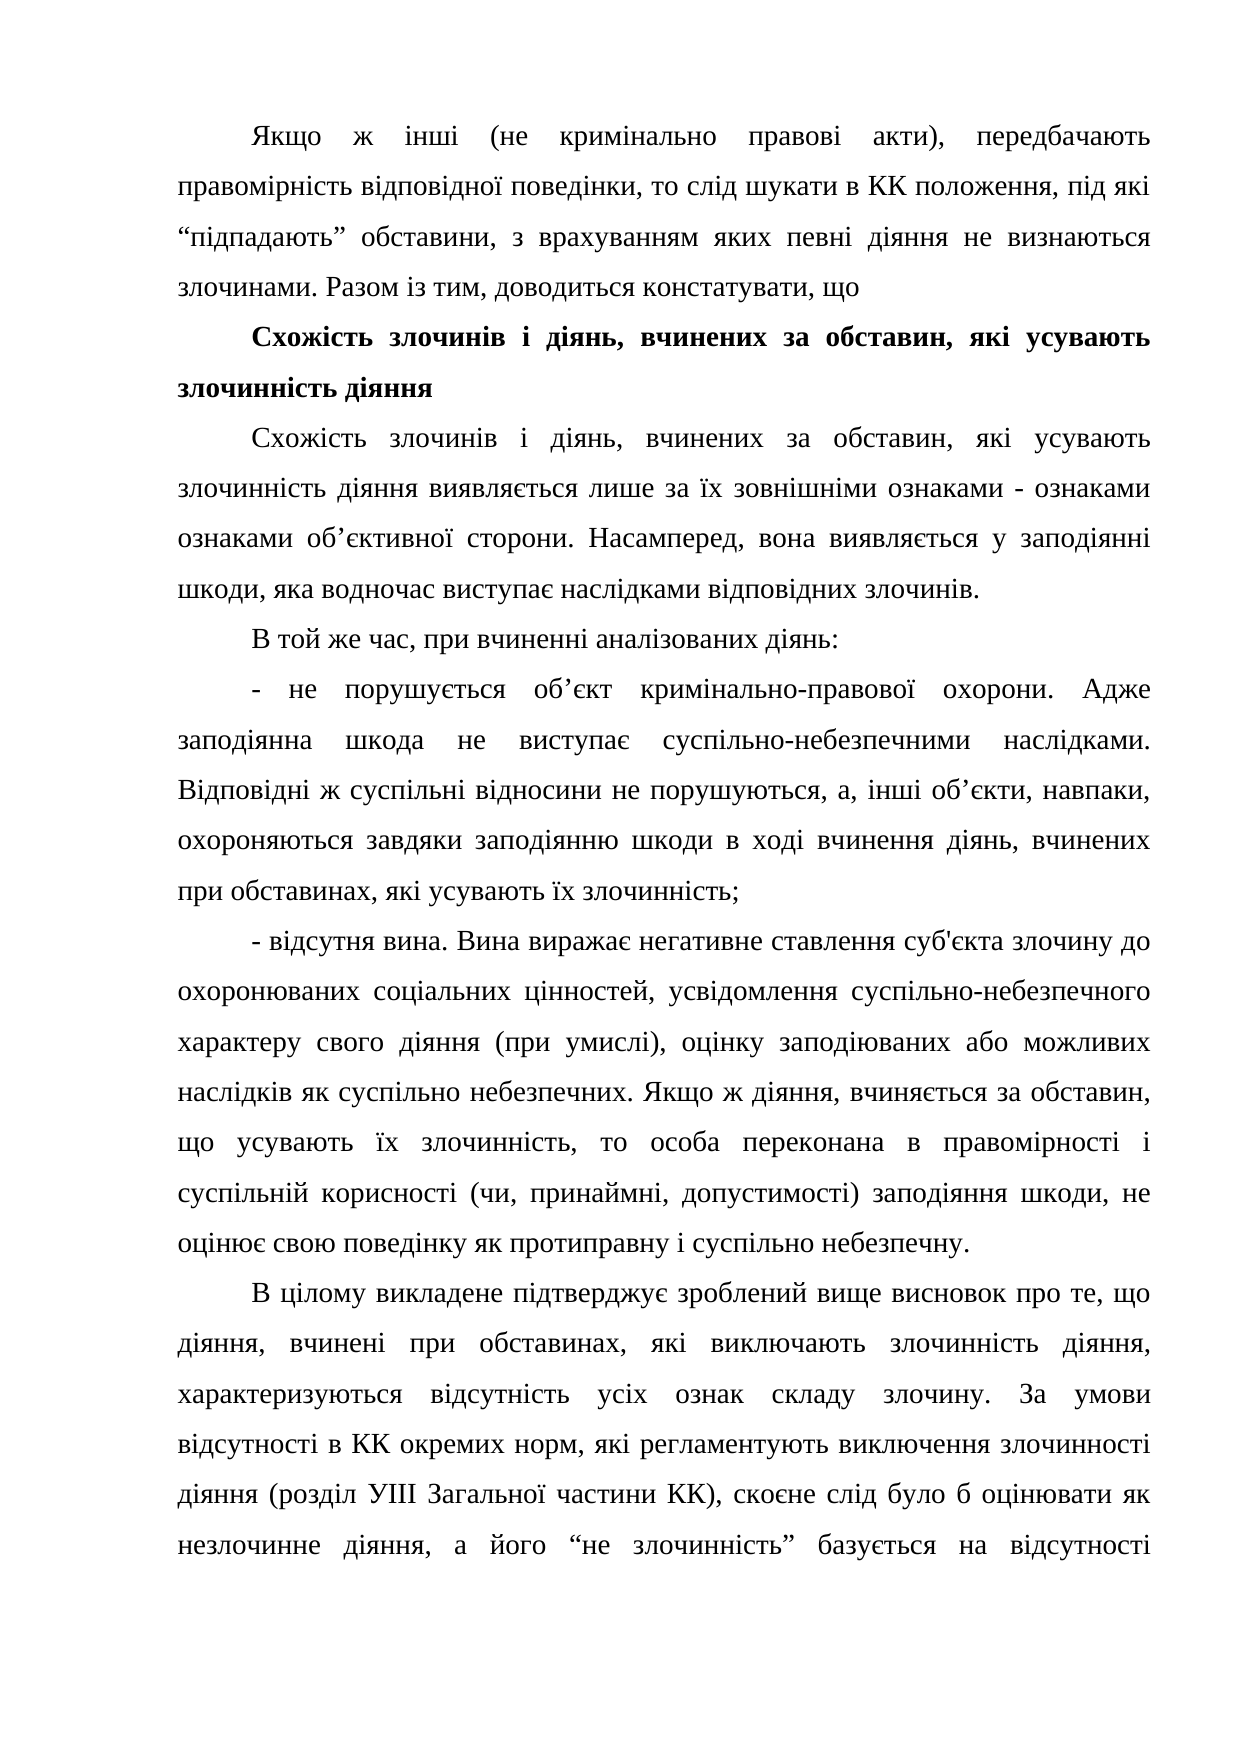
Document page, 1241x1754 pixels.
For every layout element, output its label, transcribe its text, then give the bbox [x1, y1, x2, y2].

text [177, 1275, 1152, 1560]
text В той же час, при вчиненні аналізованих діянь: [177, 621, 1152, 655]
text Схожість злочинів і діянь, вчинених за обставин, які усувають злочинність діяння [177, 319, 1152, 403]
text Схожість злочинів і діянь, вчинених за обставин, які усувають злочинність діяння виявляється лише за їх зовнішніми ознаками - ознаками ознаками об’єктивної сторони. Насамперед, вона виявляється у заподіянні шкоди, яка водночас виступає наслідками відповідних злочинів. [177, 420, 1152, 604]
text - відсутня вина. Вина виражає негативне ставлення суб'єкта злочину до охоронюваних соціальних цінностей, усвідомлення суспільно-небезпечного характеру свого діяння (при умислі), оцінку заподіюваних або можливих наслідків як суспільно небезпечних. Якщо ж діяння, вчиняється за обставин, що усувають їх злочинність, то особа переконана в правомірності і суспільній корисності (чи, принаймні, допустимості) заподіяння шкоди, не оцінює свою поведінку як протиправну і суспільно небезпечну. [177, 923, 1152, 1258]
text - не порушується об’єкт кримінально-правової охорони. Адже заподіянна шкода не виступає суспільно-небезпечними наслідками. Відповідні ж суспільні відносини не порушуються, а, інші об’єкти, навпаки, охороняються завдяки заподіянню шкоди в ході вчинення діянь, вчинених при обставинах, які усувають їх злочинність; [177, 672, 1152, 906]
text Якщо ж інші (не кримінально правові акти), передбачають правомірність відповідної поведінки, то слід шукати в КК положення, під які “підпадають” обставини, з врахуванням яких певні діяння не визнаються злочинами. Разом із тим, доводиться констатувати, що [177, 118, 1152, 303]
